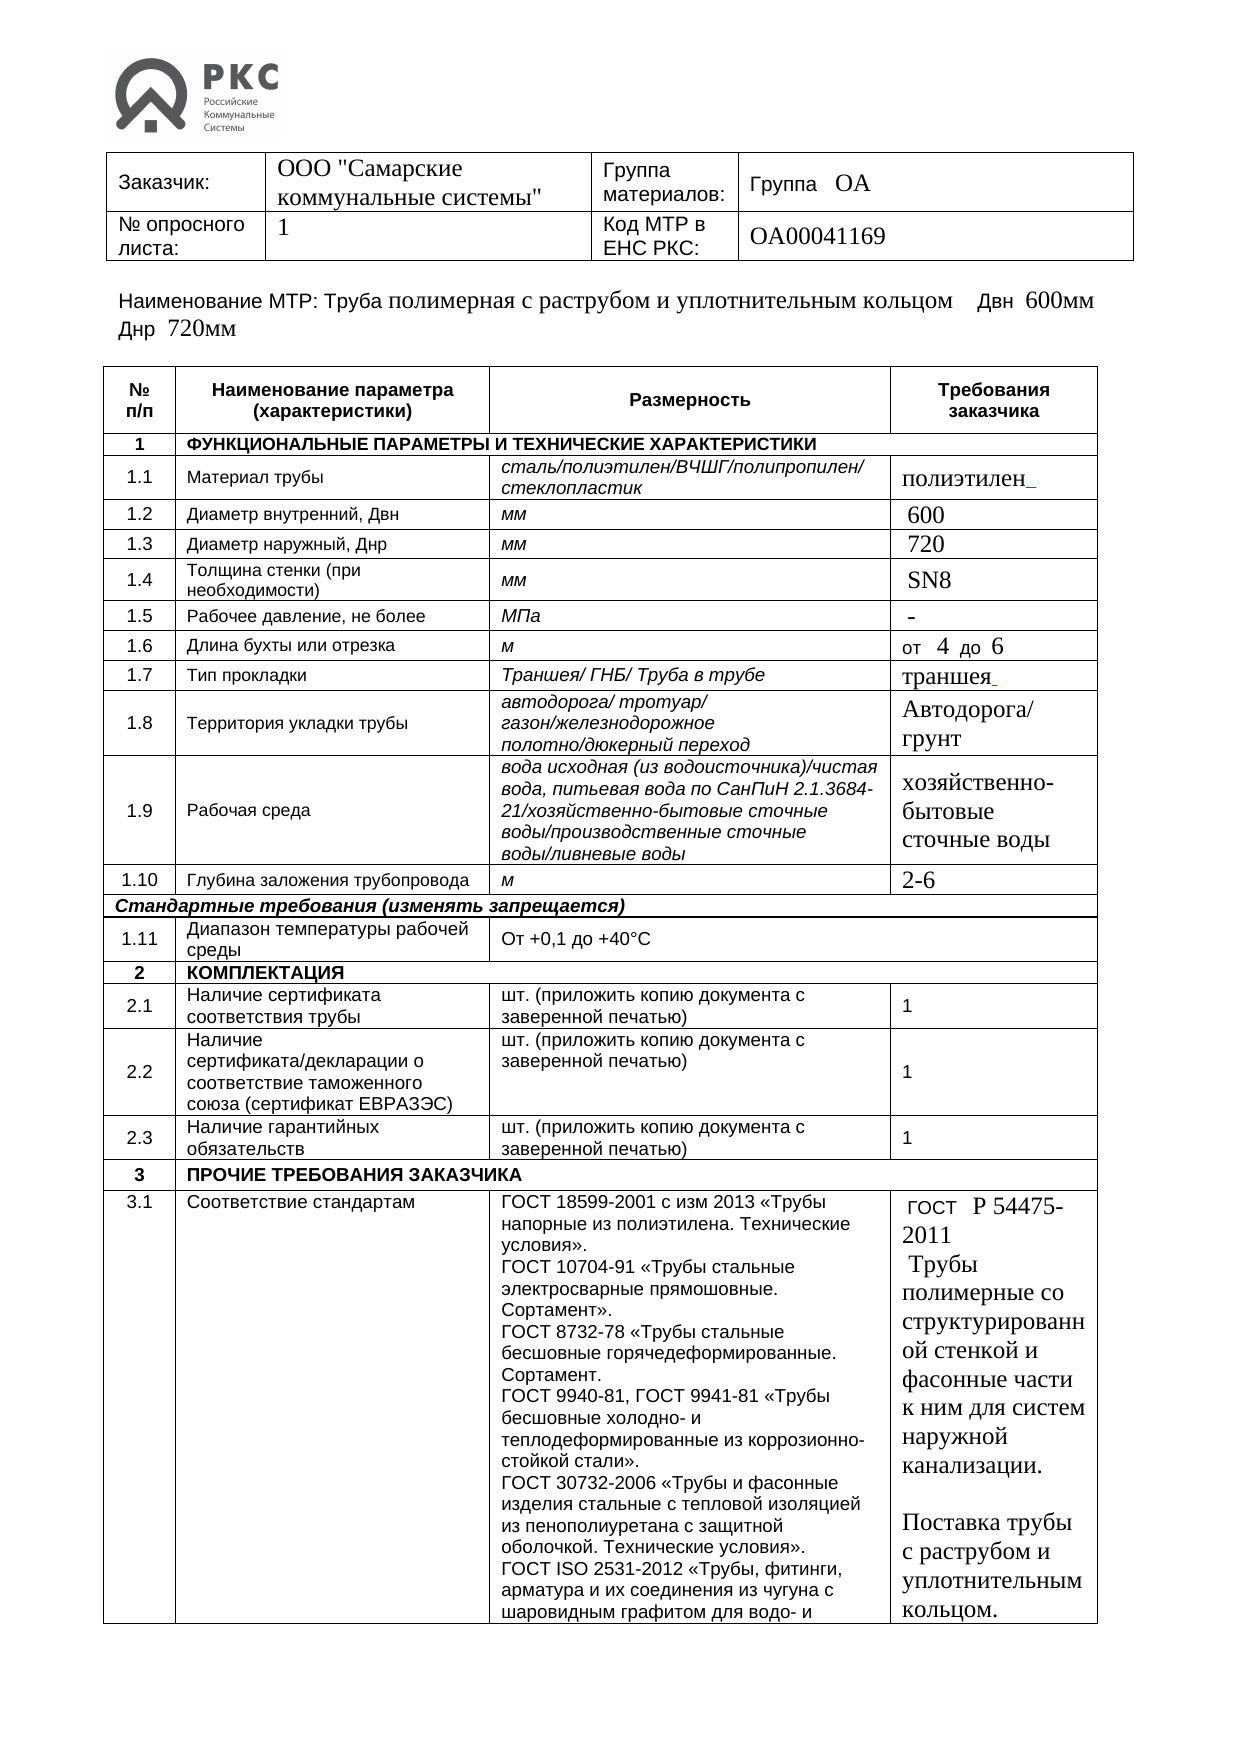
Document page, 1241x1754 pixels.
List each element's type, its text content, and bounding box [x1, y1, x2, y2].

table_cell Стандартные требования (изменять запрещается) [104, 895, 1097, 916]
table_cell Толщина стенки (при необходимости) [176, 559, 489, 600]
table_cell 2 [104, 962, 175, 983]
table_header Наименование параметра (характеристики) [176, 367, 489, 433]
table_cell От +0,1 до +40°С [490, 918, 1097, 961]
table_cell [490, 1191, 890, 1622]
table_cell Диаметр внутренний, Двн [176, 500, 489, 528]
table_cell ПРОЧИЕ ТРЕБОВАНИЯ ЗАКАЗЧИКА [176, 1160, 1097, 1190]
picture [107, 48, 283, 140]
table_cell 1.10 [104, 865, 175, 894]
table_header Группа ОА [739, 153, 1133, 211]
table_header Размерность [490, 367, 890, 433]
table_cell 1 [104, 434, 175, 454]
table_cell 3.1 [104, 1191, 175, 1622]
table_cell 600 [891, 500, 1097, 528]
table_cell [891, 1191, 1097, 1622]
table_cell Тип прокладки [176, 661, 489, 689]
table_cell Наличие гарантийных обязательств [176, 1116, 489, 1159]
table_cell Материал трубы [176, 456, 489, 499]
table_cell траншея [891, 661, 1097, 689]
table_cell мм [490, 559, 890, 600]
table_cell Рабочее давление, не более [176, 601, 489, 630]
table_cell мм [490, 500, 890, 528]
table_cell от 4 до 6 [891, 631, 1097, 660]
table_cell 3 [104, 1160, 175, 1190]
table_cell Диаметр наружный, Днр [176, 530, 489, 558]
table_cell м [490, 865, 890, 894]
table_cell Глубина заложения трубопровода [176, 865, 489, 894]
table_header Группа материалов: [592, 153, 738, 211]
table_cell МПа [490, 601, 890, 630]
table_cell Длина бухты или отрезка [176, 631, 489, 660]
table_cell автодорога/ тротуар/ газон/железнодорожное полотно/дюкерный переход [490, 691, 890, 755]
table_cell - [891, 601, 1097, 630]
table_cell хозяйственно-бытовые сточные воды [891, 756, 1097, 864]
table_header № п/п [104, 367, 175, 433]
table_cell Территория укладки трубы [176, 691, 489, 755]
table_cell м [490, 631, 890, 660]
table_cell Траншея/ ГНБ/ Труба в трубе [490, 661, 890, 689]
table_cell 1.1 [104, 456, 175, 499]
table_cell 2-6 [891, 865, 1097, 894]
table_cell 2.2 [104, 1029, 175, 1115]
table_cell сталь/полиэтилен/ВЧШГ/полипропилен/стеклопластик [490, 456, 890, 499]
table_header Требования заказчика [891, 367, 1097, 433]
table_cell шт. (приложить копию документа с заверенной печатью) [490, 1029, 890, 1115]
table_cell 1.6 [104, 631, 175, 660]
table_cell мм [490, 530, 890, 558]
text Наименование МТР: Труба полимерная с раструбом и уплотнительным кольцом Двн 600мм Днр 720мм [118, 285, 1122, 342]
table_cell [176, 1191, 489, 1622]
table_cell Автодорога/грунт [891, 691, 1097, 755]
table_cell Наличие сертификата/декларации о соответствие таможенного союза (сертификат ЕВРАЗЭС) [176, 1029, 489, 1115]
table_cell шт. (приложить копию документа с заверенной печатью) [490, 984, 890, 1027]
table_cell 1.4 [104, 559, 175, 600]
table_cell ОА00041169 [739, 212, 1133, 260]
table_cell 1.7 [104, 661, 175, 689]
table_cell 1.5 [104, 601, 175, 630]
table_cell SN8 [891, 559, 1097, 600]
table_cell Рабочая среда [176, 756, 489, 864]
table_cell 1 [266, 212, 591, 260]
table_cell Диапазон температуры рабочей среды [176, 918, 489, 961]
table_cell 1.9 [104, 756, 175, 864]
table_cell 1 [891, 984, 1097, 1027]
table_cell Код МТР в ЕНС РКС: [592, 212, 738, 260]
table_cell КОМПЛЕКТАЦИЯ [176, 962, 1097, 983]
table_cell 1.3 [104, 530, 175, 558]
table_cell 1.2 [104, 500, 175, 528]
table_cell Наличие сертификата соответствия трубы [176, 984, 489, 1027]
table_cell полиэтилен [891, 456, 1097, 499]
table_header ООО "Самарские коммунальные системы" [266, 153, 591, 211]
table_cell 1 [891, 1116, 1097, 1159]
table_cell 2.3 [104, 1116, 175, 1159]
table_cell ФУНКЦИОНАЛЬНЫЕ ПАРАМЕТРЫ И ТЕХНИЧЕСКИЕ ХАРАКТЕРИСТИКИ [176, 434, 1097, 454]
table_cell 1 [891, 1029, 1097, 1115]
table_cell № опросного листа: [107, 212, 265, 260]
table_cell 720 [891, 530, 1097, 558]
table_cell 1.11 [104, 918, 175, 961]
table_cell 1.8 [104, 691, 175, 755]
table_cell вода исходная (из водоисточника)/чистая вода, питьевая вода по СанПиН 2.1.3684-21/хозяйственно-бытовые сточные воды/производственные сточные воды/ливневые воды [490, 756, 890, 864]
table_cell 2.1 [104, 984, 175, 1027]
table_cell шт. (приложить копию документа с заверенной печатью) [490, 1116, 890, 1159]
table_header Заказчик: [107, 153, 265, 211]
